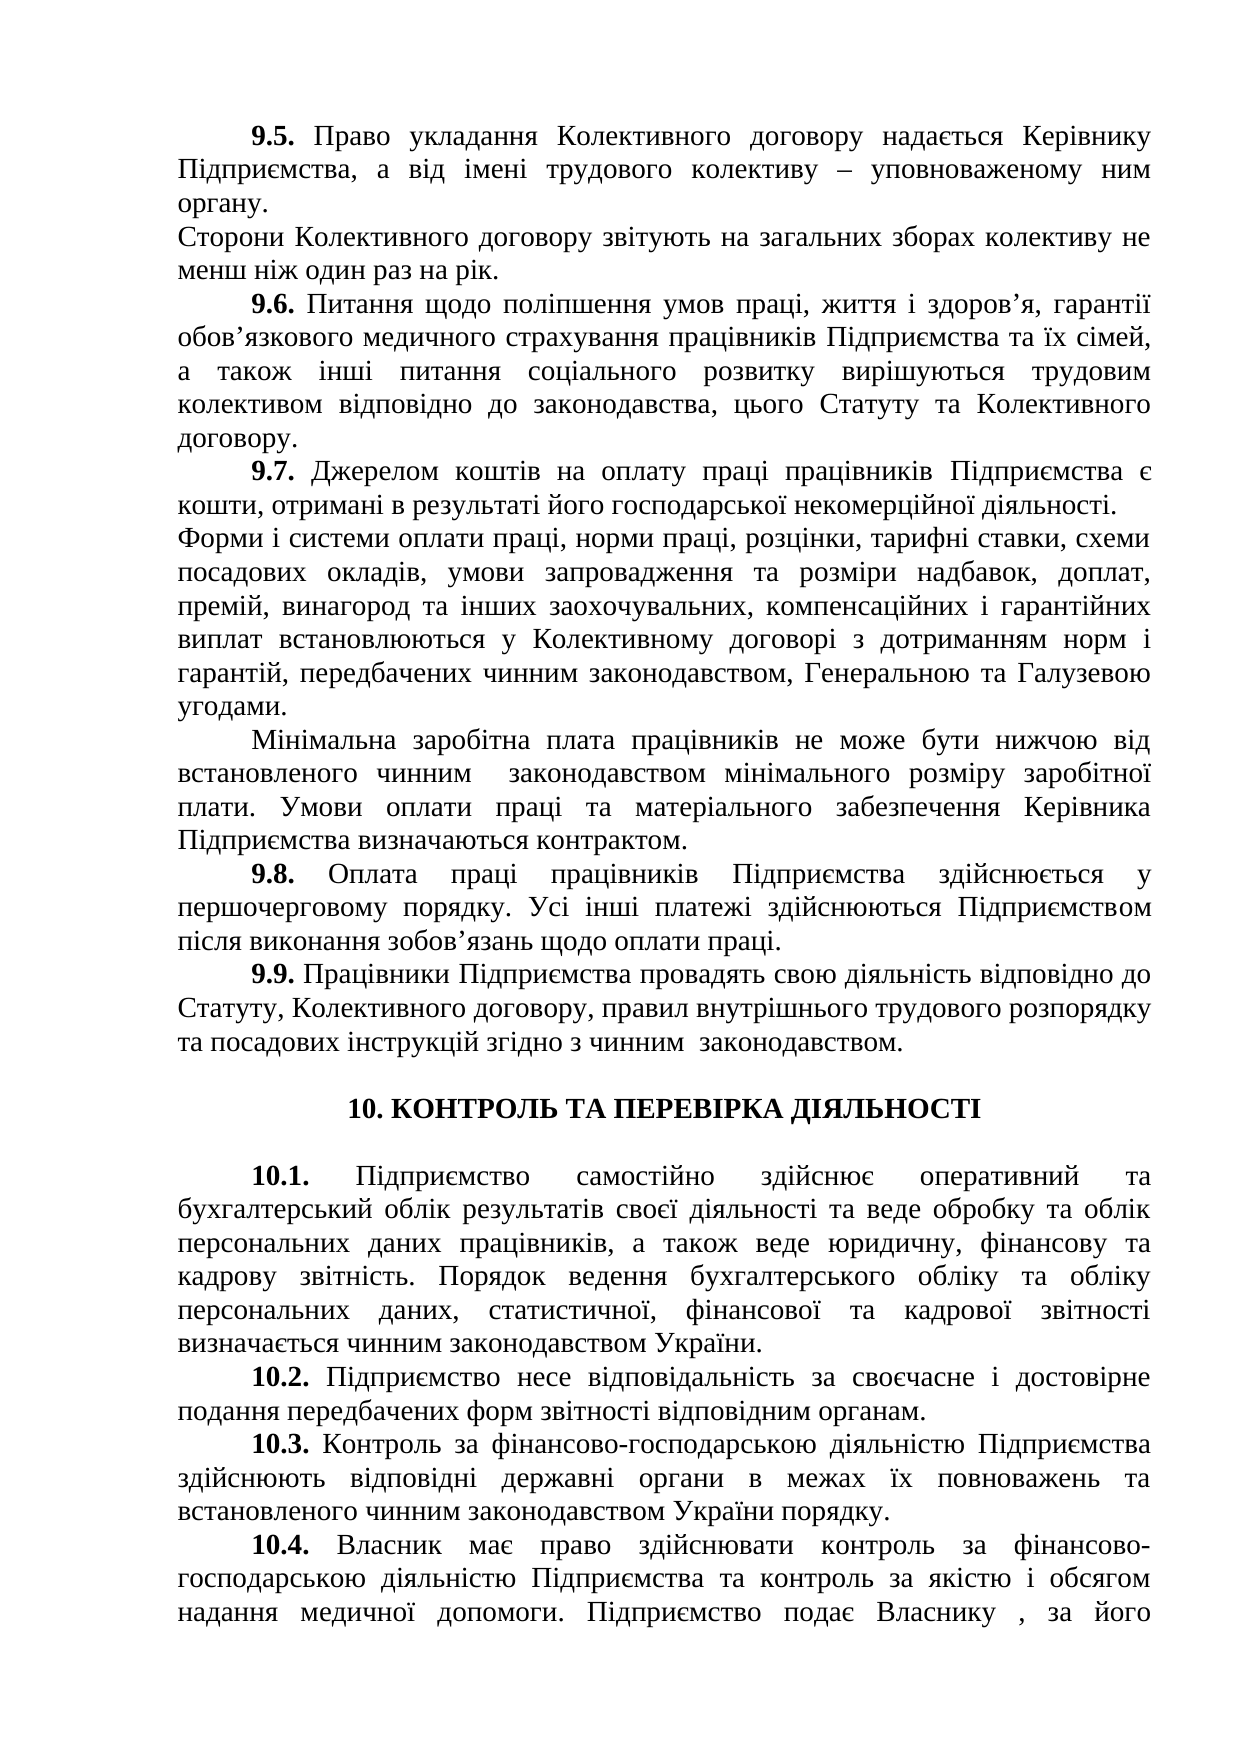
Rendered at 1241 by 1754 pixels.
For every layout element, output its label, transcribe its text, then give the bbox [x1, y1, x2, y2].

text Сторони Колективного договору звітують на загальних зборах колективу не менш ніж один раз на рік. [177, 219, 1152, 286]
text 10.2. Підприємство несе відповідальність за своєчасне і достовірне подання передбачених форм звітності відповідним органам. [177, 1359, 1152, 1426]
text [177, 1527, 1152, 1627]
text Мінімальна заробітна плата працівників не може бути нижчою від встановленого чинним законодавством мінімального розміру заробітної плати. Умови оплати праці та матеріального забезпечення Керівника Підприємства визначаються контрактом. [177, 722, 1152, 856]
text 9.8. Оплата праці працівників Підприємства здійснюється у першочерговому порядку. Усі інші платежі здійснюються Підприємством після виконання зобов’язань щодо оплати праці. [177, 856, 1152, 957]
text 10.3. Контроль за фінансово-господарською діяльністю Підприємства здійснюють відповідні державні органи в межах їх повноважень та встановленого чинним законодавством України порядку. [177, 1426, 1152, 1527]
text 9.5. Право укладання Колективного договору надається Керівнику Підприємства, а від імені трудового колективу – уповноваженому ним органу. [177, 118, 1152, 219]
text 9.7. Джерелом коштів на оплату праці працівників Підприємства є кошти, отримані в результаті його господарської некомерційної діяльності. [177, 453, 1152, 521]
text 9.6. Питання щодо поліпшення умов праці, життя і здоров’я, гарантії обов’язкового медичного страхування працівників Підприємства та їх сімей, а також інші питання соціального розвитку вирішуються трудовим колективом відповідно до законодавства, цього Статуту та Колективного договору. [177, 286, 1152, 453]
text 10. КОНТРОЛЬ ТА ПЕРЕВІРКА ДІЯЛЬНОСТІ [177, 1091, 1152, 1124]
text 10.1. Підприємство самостійно здійснює оперативний та бухгалтерський облік результатів своєї діяльності та веде обробку та облік персональних даних працівників, а також веде юридичну, фінансову та кадрову звітність. Порядок ведення бухгалтерського обліку та обліку персональних даних, статистичної, фінансової та кадрової звітності визначається чинним законодавством України. [177, 1158, 1152, 1359]
text Форми і системи оплати праці, норми праці, розцінки, тарифні ставки, схеми посадових окладів, умови запровадження та розміри надбавок, доплат, премій, винагород та інших заохочувальних, компенсаційних і гарантійних виплат встановлюються у Колективному договорі з дотриманням норм і гарантій, передбачених чинним законодавством, Генеральною та Галузевою угодами. [177, 521, 1152, 722]
text 9.9. Працівники Підприємства провадять свою діяльність відповідно до Статуту, Колективного договору, правил внутрішнього трудового розпорядку та посадових інструкцій згідно з чинним законодавством. [177, 957, 1152, 1057]
